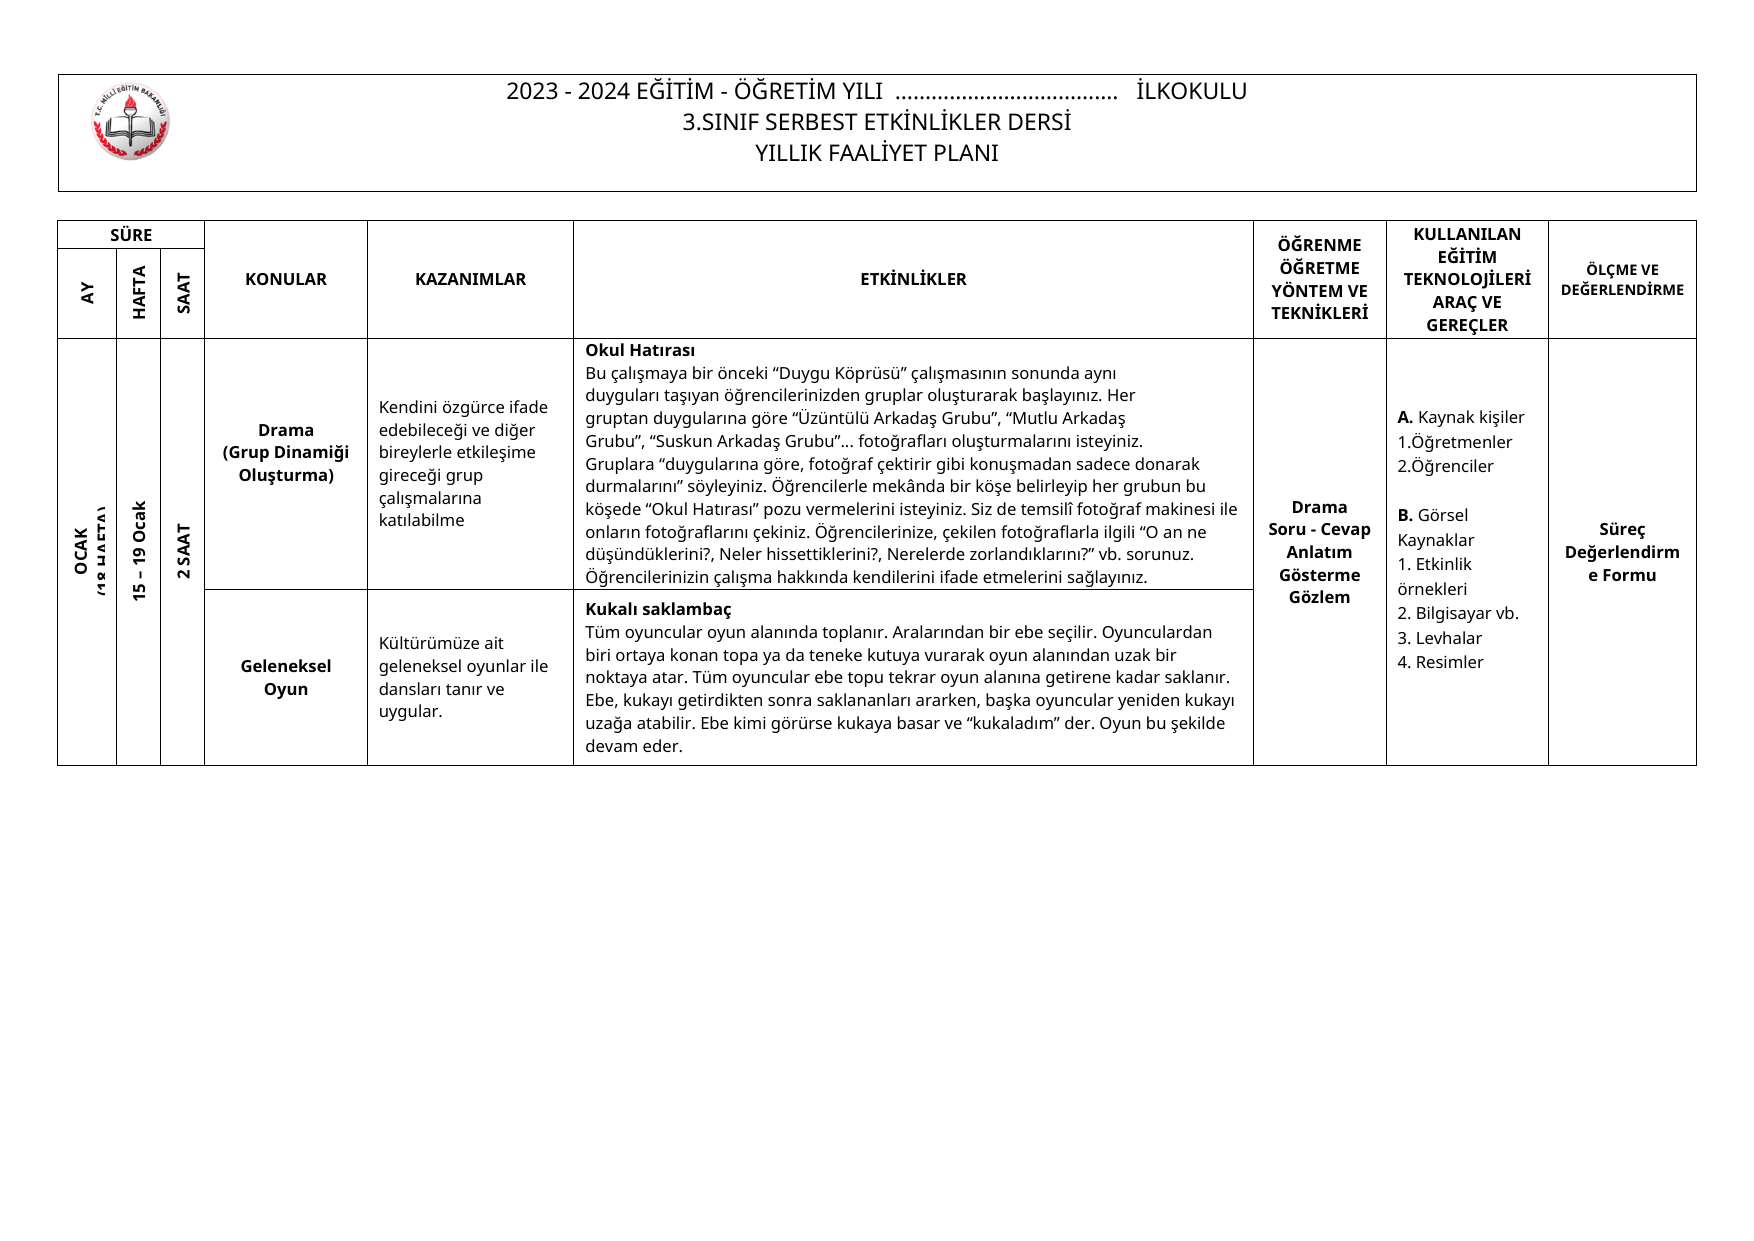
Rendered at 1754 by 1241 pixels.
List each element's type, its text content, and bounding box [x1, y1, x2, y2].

picture [85, 77, 175, 167]
table_header KAZANIMLAR [368, 221, 573, 338]
table_header KULLANILAN EĞİTİM TEKNOLOJİLERİ ARAÇ VE GEREÇLER [1387, 221, 1548, 338]
table_cell SAAT [161, 249, 204, 338]
table_cell 2 SAAT [161, 339, 204, 765]
table_cell Süreç Değerlendirme Formu [1549, 339, 1696, 765]
table_cell Okul Hatırası Bu çalışmaya bir önceki “Duygu Köprüsü” çalışmasının sonunda aynı duyguları taşıyan öğrencilerinizden gruplar oluşturarak başlayınız. Her gruptan duygularına göre “Üzüntülü Arkadaş Grubu”, “Mutlu Arkadaş Grubu”, “Suskun Arkadaş Grubu”... fotoğrafları oluşturmalarını isteyiniz. Gruplara “duygularına göre, fotoğraf çektirir gibi konuşmadan sadece donarak durmalarını” söyleyiniz. Öğrencilerle mekânda bir köşe belirleyip her grubun bu köşede “Okul Hatırası” pozu vermelerini isteyiniz. Siz de temsilî fotoğraf makinesi ile onların fotoğraflarını çekiniz. Öğrencilerinize, çekilen fotoğraflarla ilgili “O an ne düşündüklerini?, Neler hissettiklerini?, Nerelerde zorlandıklarını?” vb. sorunuz. Öğrencilerinizin çalışma hakkında kendilerini ifade etmelerini sağlayınız. [574, 339, 1253, 588]
table_cell OCAK (18.HAFTA) [58, 339, 116, 765]
table_cell HAFTA [117, 249, 160, 338]
table_cell Drama Soru - Cevap Anlatım Gösterme Gözlem [1254, 339, 1386, 765]
table_cell AY [58, 249, 116, 338]
table_cell Drama (Grup Dinamiği Oluşturma) [205, 339, 367, 588]
table_cell Geleneksel Oyun [205, 590, 367, 765]
table_header ÖLÇME VE DEĞERLENDİRME [1549, 221, 1696, 338]
table_header ÖĞRENME ÖĞRETME YÖNTEM VE TEKNİKLERİ [1254, 221, 1386, 338]
table_header ETKİNLİKLER [574, 221, 1253, 338]
table_cell Kukalı saklambaç Tüm oyuncular oyun alanında toplanır. Aralarından bir ebe seçilir. Oyunculardan biri ortaya konan topa ya da teneke kutuya vurarak oyun alanından uzak bir noktaya atar. Tüm oyuncular ebe topu tekrar oyun alanına getirene kadar saklanır. Ebe, kukayı getirdikten sonra saklananları ararken, başka oyuncular yeniden kukayı uzağa atabilir. Ebe kimi görürse kukaya basar ve “kukaladım” der. Oyun bu şekilde devam eder. [574, 590, 1253, 765]
table_cell 15 – 19 Ocak [117, 339, 160, 765]
table_cell A. Kaynak kişiler 1.Öğretmenler 2.Öğrenciler B. Görsel Kaynaklar 1. Etkinlik örnekleri 2. Bilgisayar vb. 3. Levhalar 4. Resimler [1387, 339, 1548, 765]
table_cell Kültürümüze ait geleneksel oyunlar ile dansları tanır ve uygular. [368, 590, 573, 765]
table_header KONULAR [205, 221, 367, 338]
table_cell Kendini özgürce ifade edebileceği ve diğer bireylerle etkileşime gireceği grup çalışmalarına katılabilme [368, 339, 573, 588]
table_header SÜRE [58, 221, 204, 248]
